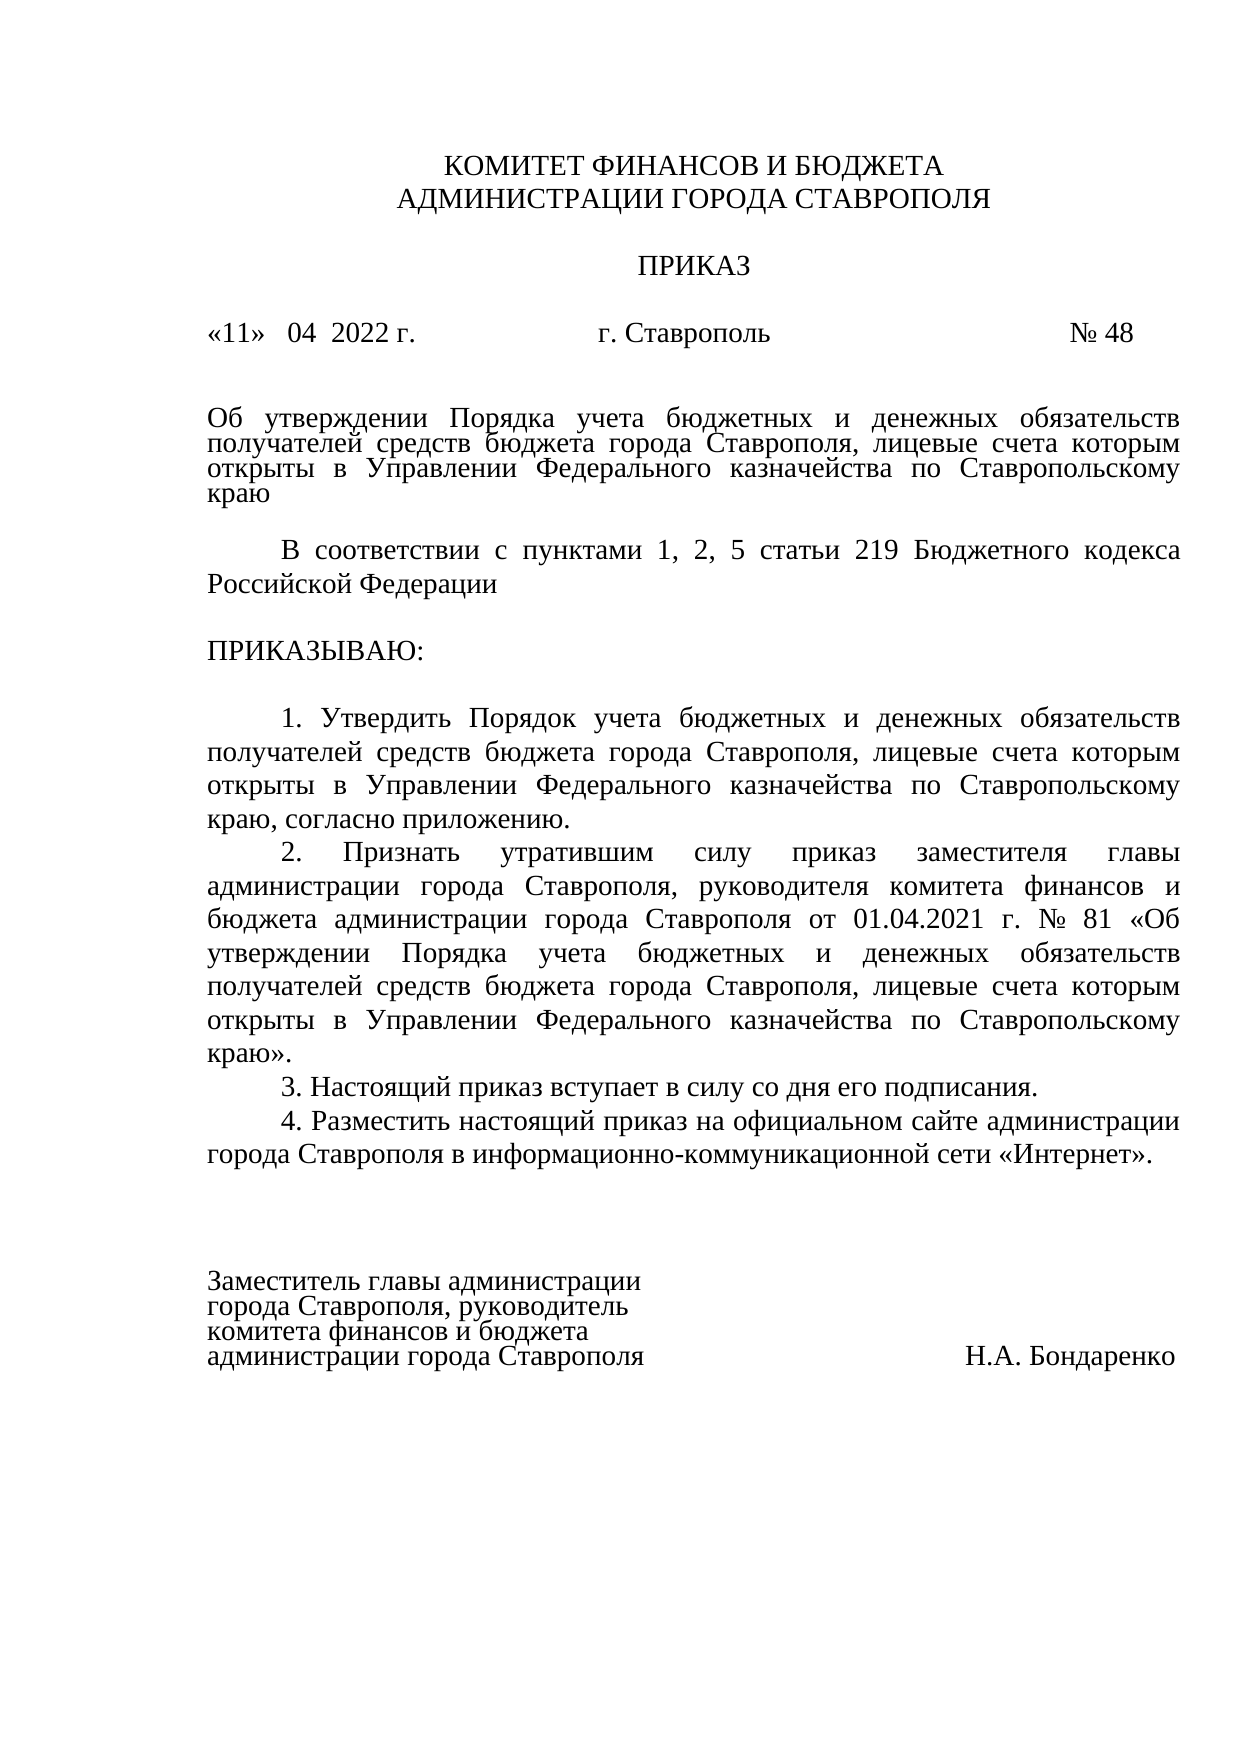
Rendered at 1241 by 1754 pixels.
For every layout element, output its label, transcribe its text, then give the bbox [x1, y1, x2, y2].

text 2. Признать утратившим силу приказ заместителя главы администрации города Ставрополя, руководителя комитета финансов и бюджета администрации города Ставрополя от 01.04.2021 г. № 81 «Об утверждении Порядка учета бюджетных и денежных обязательств получателей средств бюджета города Ставрополя, лицевые счета которым открыты в Управлении Федерального казначейства по Ставропольскому краю». [207, 834, 1181, 1069]
text АДМИНИСТРАЦИИ ГОРОДА СТАВРОПОЛЯ [207, 181, 1181, 215]
title 1. Утвердить Порядок учета бюджетных и денежных обязательств получателей средств бюджета города Ставрополя, лицевые счета которым открыты в Управлении Федерального казначейства по Ставропольскому краю, согласно приложению. [207, 700, 1181, 834]
text города Ставрополя, руководитель [207, 1295, 1181, 1320]
text В соответствии с пунктами 1, 2, 5 статьи 219 Бюджетного кодекса Российской Федерации [207, 532, 1181, 599]
text комитета финансов и бюджета [339, 1320, 1181, 1345]
text администрации города Ставрополя Н.А. Бондаренко [207, 1345, 1181, 1370]
text комитета финансов и бюджета [207, 1320, 336, 1345]
text КОМИТЕТ ФИНАНСОВ И БЮДЖЕТА [207, 148, 1181, 181]
text ПРИКАЗЫВАЮ: [207, 633, 1181, 667]
text 3. Настоящий приказ вступает в силу со дня его подписания. [207, 1069, 1181, 1103]
title «11» 04 2022 г. г. Ставрополь № 48 [207, 315, 1181, 349]
text ПРИКАЗ [207, 248, 1181, 282]
text Заместитель главы администрации [207, 1270, 1181, 1295]
text 4. Разместить настоящий приказ на официальном сайте администрации города Ставрополя в информационно-коммуникационной сети «Интернет». [207, 1103, 1181, 1170]
text Об утверждении Порядка учета бюджетных и денежных обязательств получателей средств бюджета города Ставрополя, лицевые счета которым открыты в Управлении Федерального казначейства по Ставропольскому краю [207, 407, 1181, 507]
